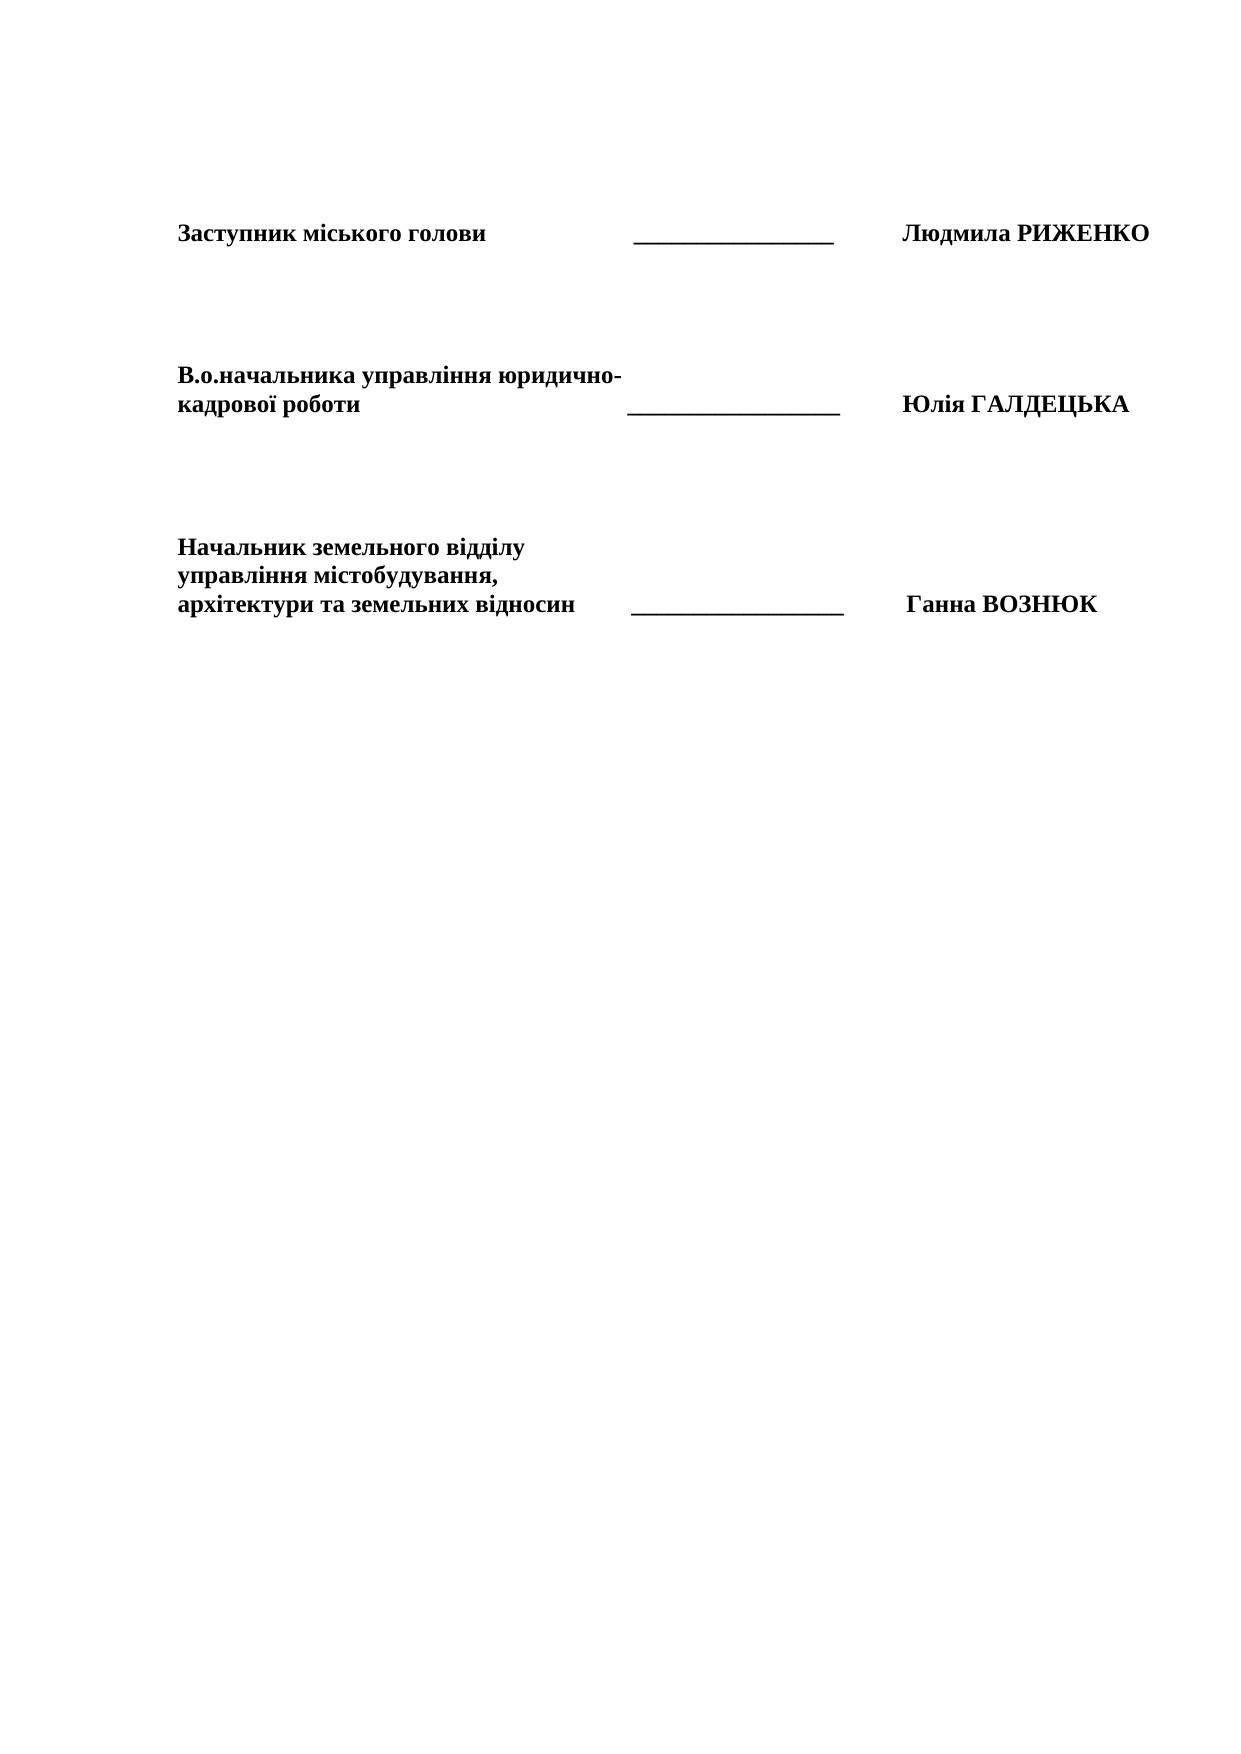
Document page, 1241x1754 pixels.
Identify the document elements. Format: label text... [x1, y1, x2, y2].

text архітектури та земельних відносин _________________ Ганна ВОЗНЮК [177, 589, 1181, 618]
text кадрової роботи _________________ Юлія ГАЛДЕЦЬКА [177, 389, 1181, 418]
text управління містобудування, [177, 560, 1181, 589]
text Заступник міського голови ________________ Людмила РИЖЕНКО [177, 218, 1181, 246]
text Начальник земельного відділу [177, 532, 1181, 560]
text В.о.начальника управління юридично- [177, 332, 1181, 389]
